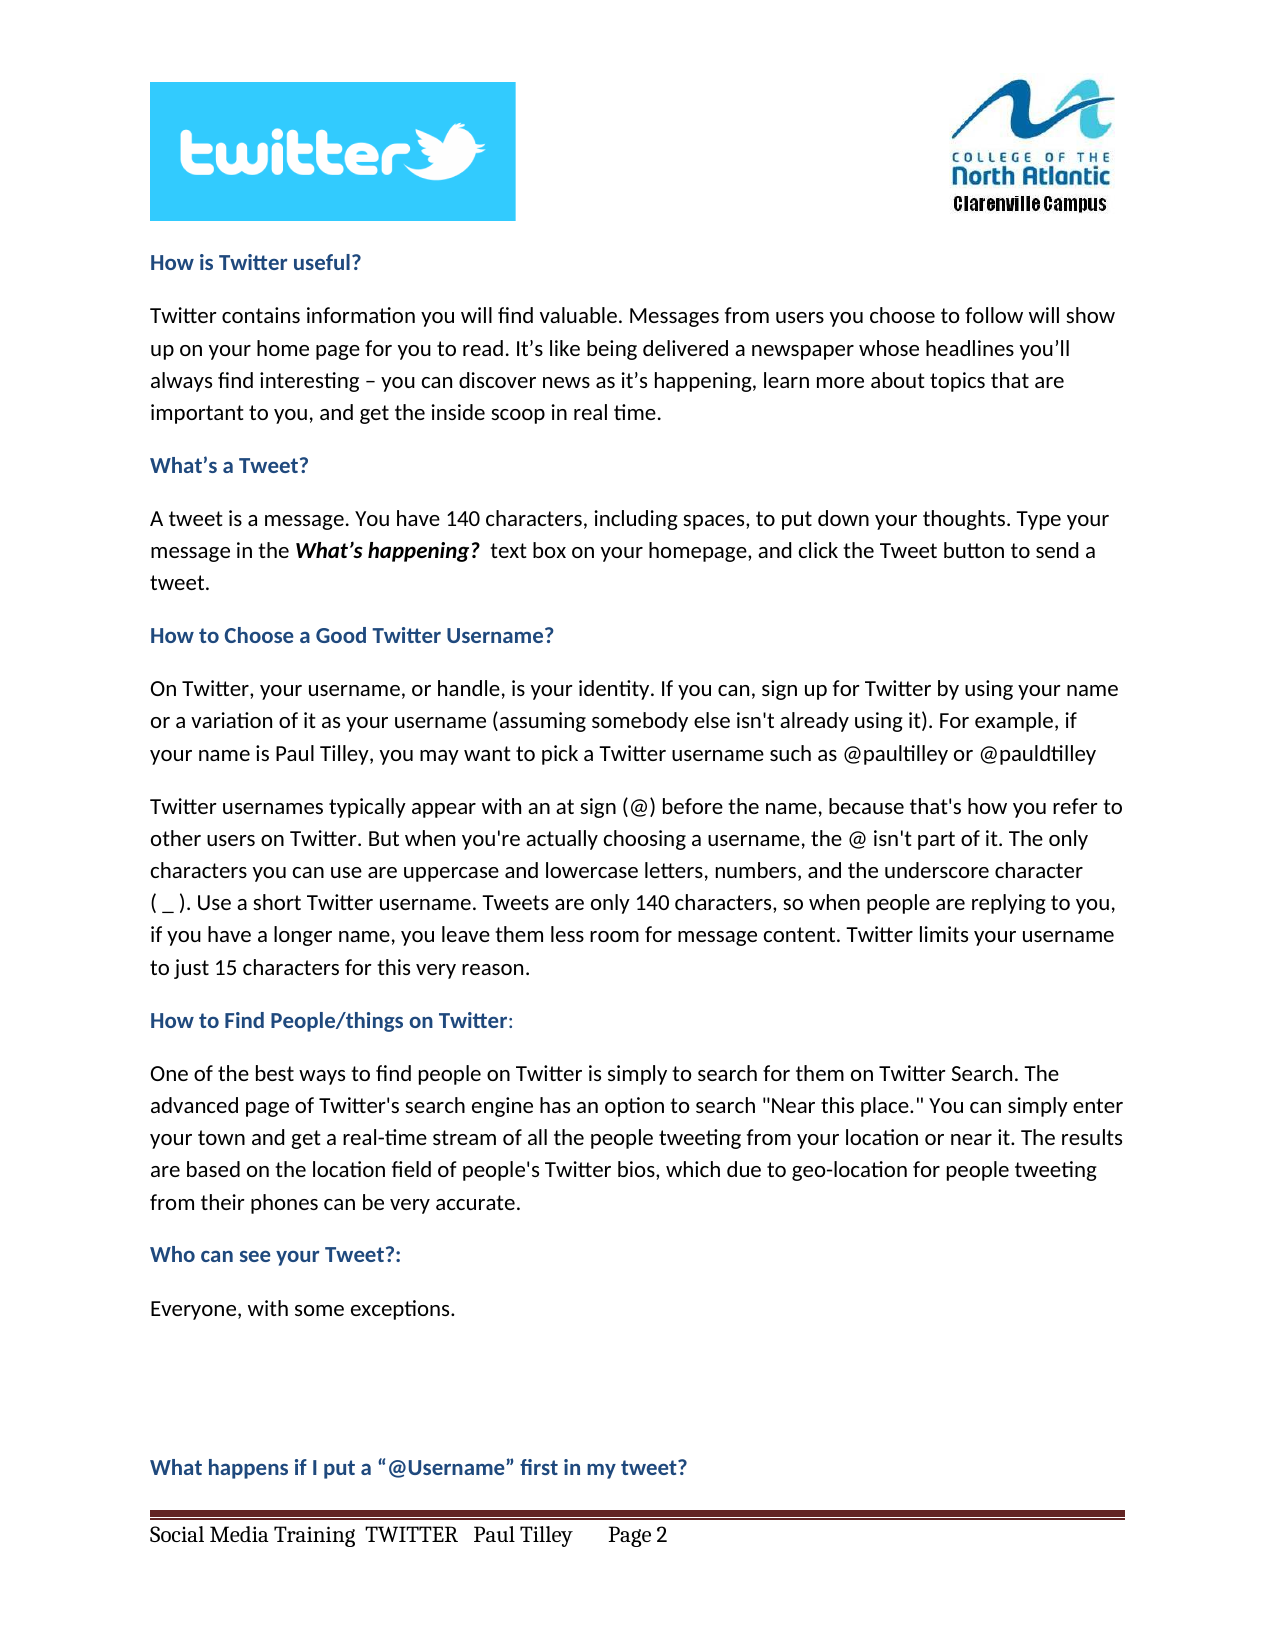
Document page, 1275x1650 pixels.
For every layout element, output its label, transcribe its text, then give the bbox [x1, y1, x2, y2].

text Everyone, with some exceptions. [150, 1294, 1125, 1322]
text On Twitter, your username, or handle, is your identity. If you can, sign up for Twitter by using your name or a variation of it as your username (assuming somebody else isn't already using it). For example, if your name is Paul Tilley, you may want to pick a Twitter username such as @paultilley or @pauldtilley [150, 674, 1125, 767]
text What’s a Tweet? [150, 451, 1125, 479]
text One of the best ways to find people on Twitter is simply to search for them on Twitter Search. The advanced page of Twitter's search engine has an option to search "Near this place." You can simply enter your town and get a real-time stream of all the people tweeting from your location or near it. The results are based on the location field of people's Twitter bios, which due to geo-location for people tweeting from their phones can be very accurate. [150, 1059, 1125, 1216]
text Who can see your Tweet?: [150, 1241, 1125, 1269]
picture [150, 82, 516, 221]
text Twitter usernames typically appear with an at sign (@) before the name, because that's how you refer to other users on Twitter. But when you're actually choosing a username, the @ isn't part of it. The only characters you can use are uppercase and lowercase letters, numbers, and the underscore character ( _ ). Use a short Twitter username. Tweets are only 140 characters, so when people are replying to you, if you have a longer name, you leave them less room for message content. Twitter limits your username to just 15 characters for this very reason. [150, 792, 1125, 981]
picture [949, 73, 1115, 221]
text Twitter contains information you will find valuable. Messages from users you choose to follow will show up on your home page for you to read. It’s like being delivered a newspaper whose headlines you’ll always find interesting – you can discover news as it’s happening, learn more about topics that are important to you, and get the inside scoop in real time. [150, 301, 1125, 426]
text What happens if I put a “@Username” first in my tweet? [150, 1453, 1125, 1481]
text How to Choose a Good Twitter Username? [150, 621, 1125, 649]
text How to Find People/things on Twitter: [150, 1006, 1125, 1034]
text How is Twitter useful? [150, 248, 1125, 276]
text A tweet is a message. You have 140 characters, including spaces, to put down your thoughts. Type your message in the What’s happening? text box on your homepage, and click the Tweet button to send a tweet. [150, 504, 1125, 596]
